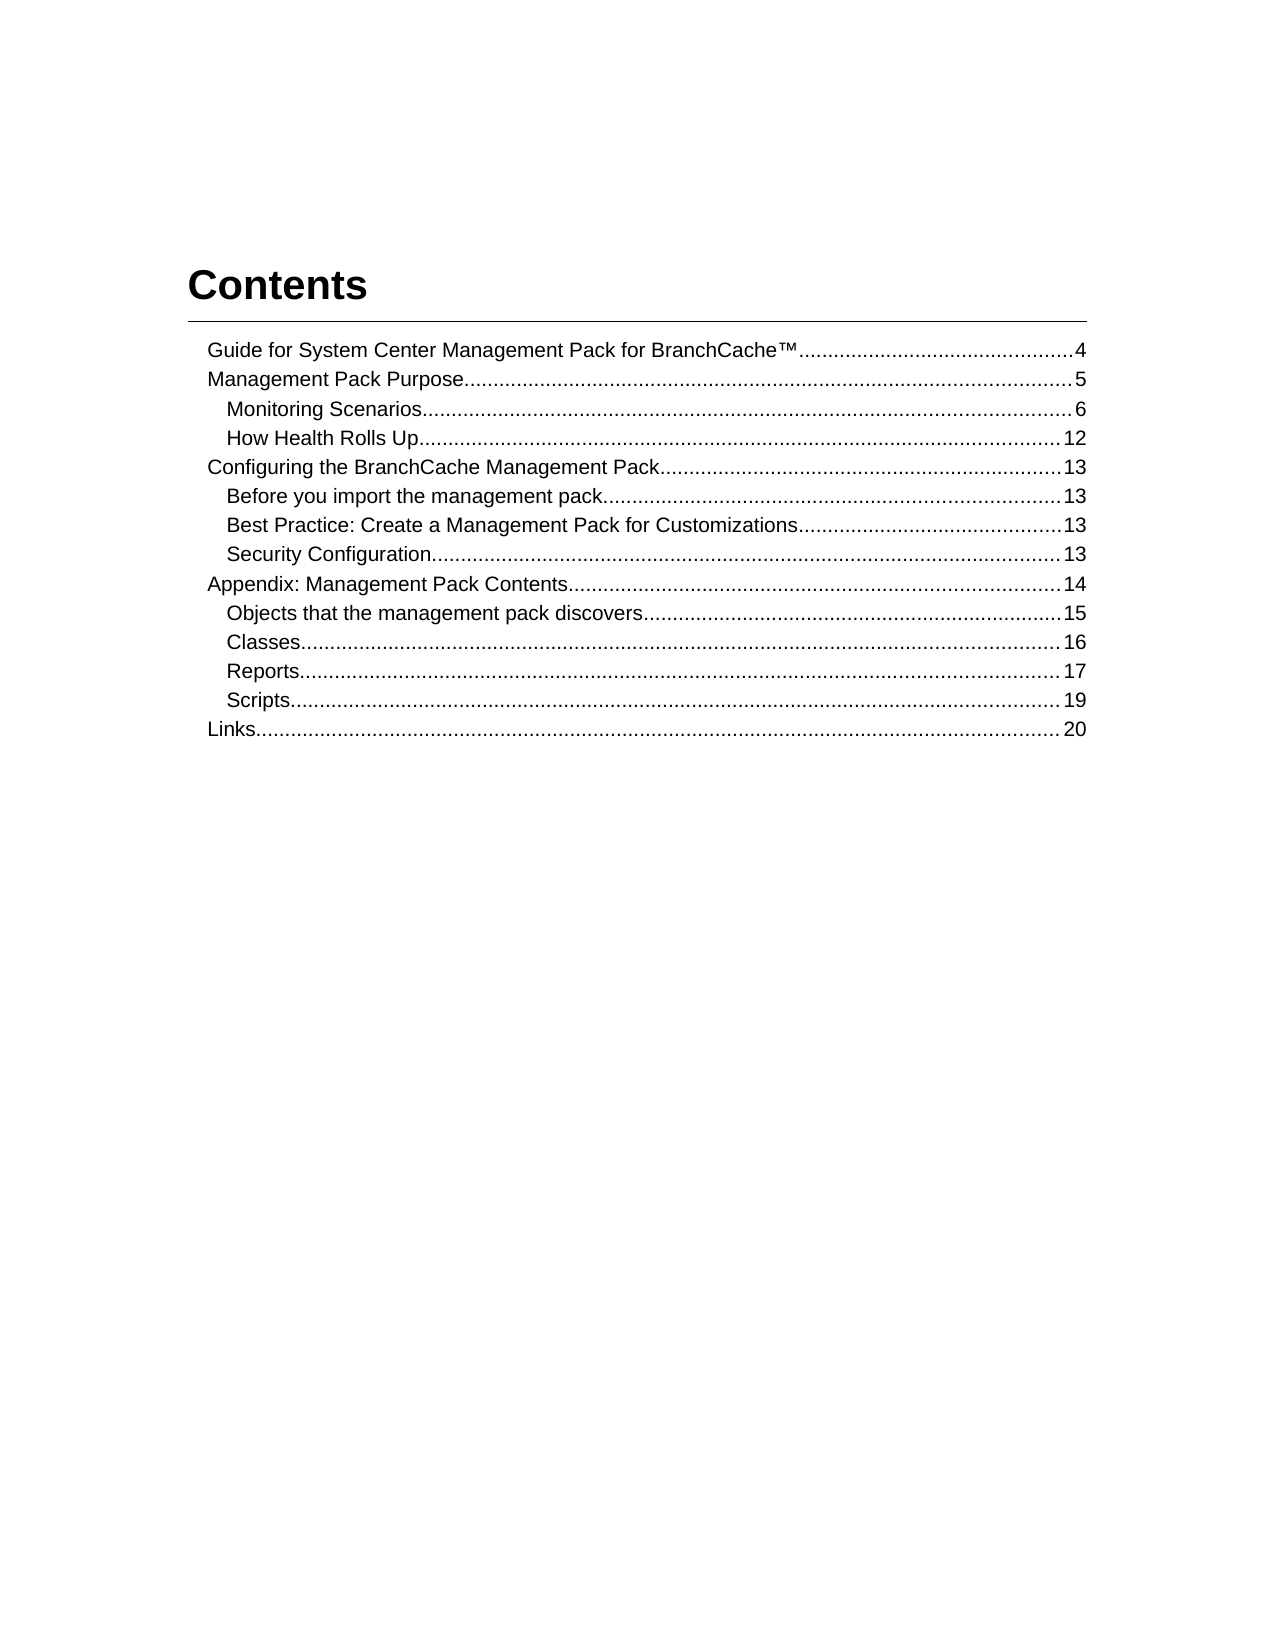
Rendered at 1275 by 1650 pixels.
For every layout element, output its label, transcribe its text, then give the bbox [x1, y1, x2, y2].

text Configuring the BranchCache Management Pack 13 [207, 451, 1087, 480]
text Reports 17 [226, 655, 1087, 684]
text Links 20 [207, 713, 1087, 743]
text Security Configuration 13 [226, 538, 1087, 568]
text Classes 16 [226, 626, 1087, 655]
text Monitoring Scenarios 6 [226, 393, 1087, 422]
text Scripts 19 [226, 684, 1087, 713]
text Appendix: Management Pack Contents 14 [207, 568, 1087, 597]
text Best Practice: Create a Management Pack for Customizations 13 [226, 509, 1087, 538]
text Guide for System Center Management Pack for BranchCache™ 4 [207, 334, 1087, 363]
text How Health Rolls Up 12 [226, 422, 1087, 451]
text Objects that the management pack discovers 15 [226, 597, 1087, 626]
text Contents [187, 260, 1087, 322]
text Management Pack Purpose 5 [207, 363, 1087, 393]
text Before you import the management pack 13 [226, 480, 1087, 509]
